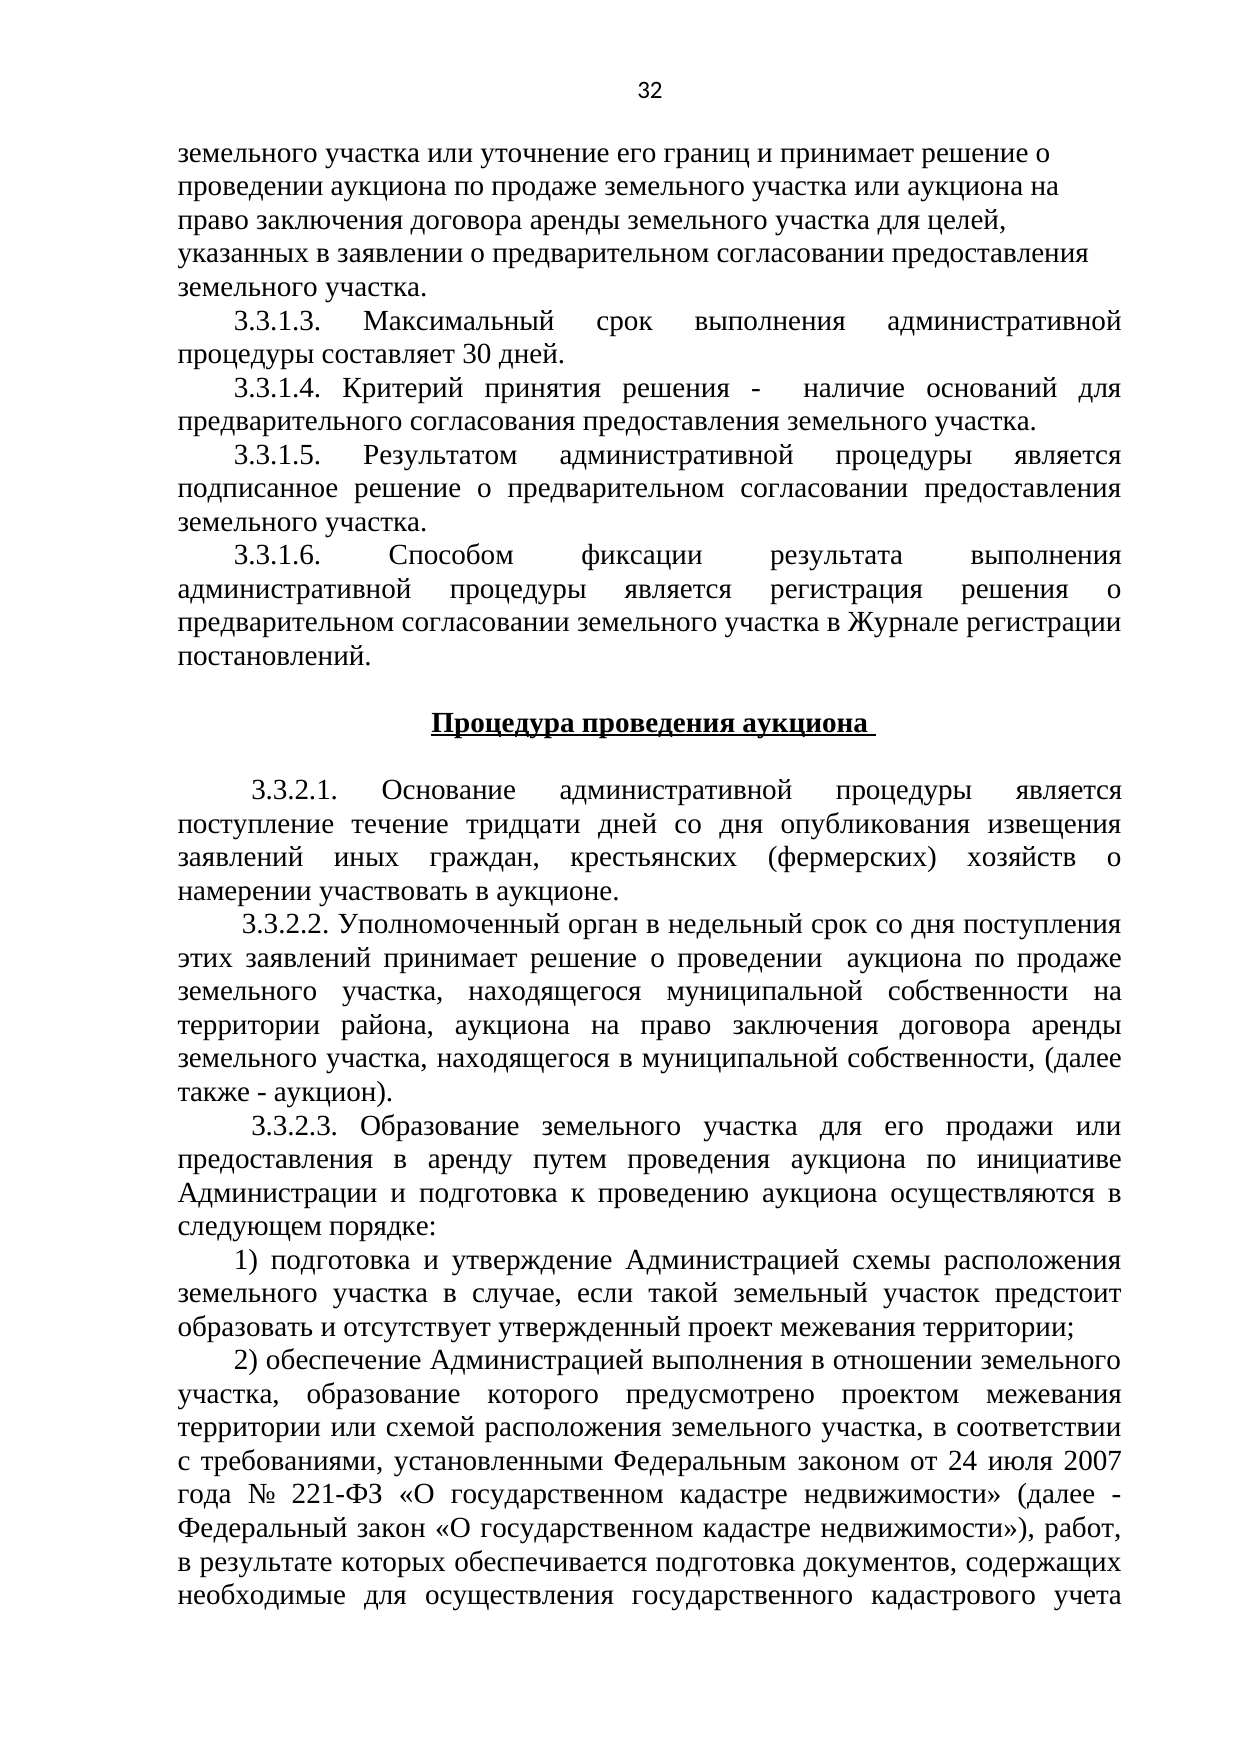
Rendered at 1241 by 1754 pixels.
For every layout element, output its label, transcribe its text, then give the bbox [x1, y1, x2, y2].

text 3.3.2.3. Образование земельного участка для его продажи или предоставления в аренду путем проведения аукциона по инициативе Администрации и подготовка к проведению аукциона осуществляются в следующем порядке: [177, 1108, 1122, 1242]
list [177, 1342, 1122, 1611]
list 1) подготовка и утверждение Администрацией схемы расположения земельного участка в случае, если такой земельный участок предстоит образовать и отсутствует утвержденный проект межевания территории; [177, 1242, 1122, 1342]
text 3.3.2.2. Уполномоченный орган в недельный срок со дня поступления этих заявлений принимает решение о проведении аукциона по продаже земельного участка, находящегося муниципальной собственности на территории района, аукциона на право заключения договора аренды земельного участка, находящегося в муниципальной собственности, (далее также - аукцион). [177, 906, 1122, 1108]
text 3.3.1.3. Максимальный срок выполнения административной процедуры составляет 30 дней. [177, 303, 1122, 370]
text 3.3.1.4. Критерий принятия решения - наличие оснований для предварительного согласования предоставления земельного участка. [177, 370, 1122, 437]
text 3.3.2.1. Основание административной процедуры является поступление течение тридцати дней со дня опубликования извещения заявлений иных граждан, крестьянских (фермерских) хозяйств о намерении участвовать в аукционе. [177, 772, 1122, 906]
text Процедура проведения аукциона [177, 705, 1122, 739]
text 3.3.1.6. Способом фиксации результата выполнения административной процедуры является регистрация решения о предварительном согласовании земельного участка в Журнале регистрации постановлений. [177, 537, 1122, 672]
text 3.3.1.5. Результатом административной процедуры является подписанное решение о предварительном согласовании предоставления земельного участка. [177, 437, 1122, 537]
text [177, 135, 1122, 303]
